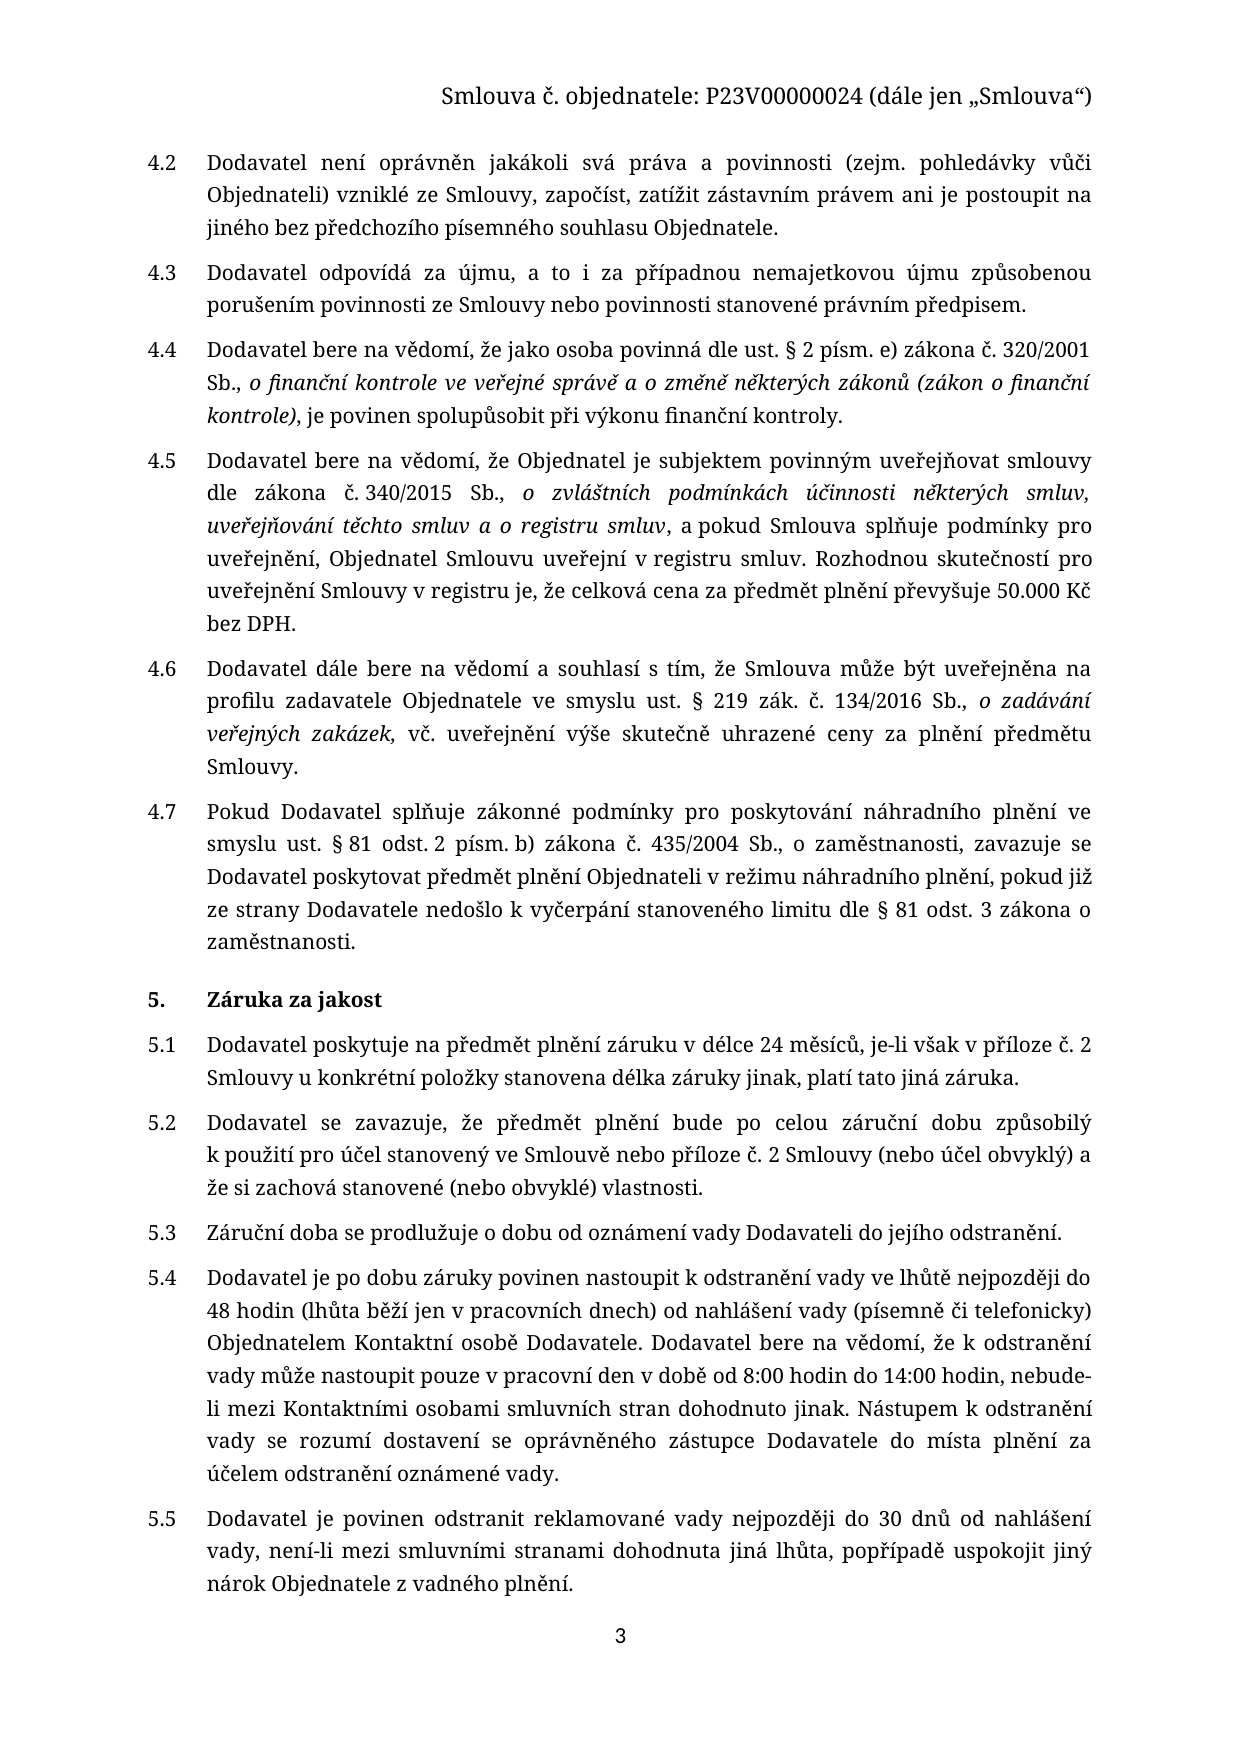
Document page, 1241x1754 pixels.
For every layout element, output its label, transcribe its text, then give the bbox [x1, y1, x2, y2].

list Dodavatel poskytuje na předmět plnění záruku v délce 24 měsíců, je-li však v příloze č. 2 Smlouvy u konkrétní položky stanovena délka záruky jinak, platí tato jiná záruka. [148, 1030, 1093, 1091]
list Dodavatel se zavazuje, že předmět plnění bude po celou záruční dobu způsobilý k použití pro účel stanovený ve Smlouvě nebo příloze č. 2 Smlouvy (nebo účel obvyklý) a že si zachová stanovené (nebo obvyklé) vlastnosti. [148, 1108, 1093, 1201]
list Dodavatel bere na vědomí, že Objednatel je subjektem povinným uveřejňovat smlouvy dle zákona č. 340/2015 Sb., o zvláštních podmínkách účinnosti některých smluv, uveřejňování těchto smluv a o registru smluv, a pokud Smlouva splňuje podmínky pro uveřejnění, Objednatel Smlouvu uveřejní v registru smluv. Rozhodnou skutečností pro uveřejnění Smlouvy v registru je, že celková cena za předmět plnění převyšuje 50.000 Kč bez DPH. [148, 446, 1093, 637]
list Dodavatel bere na vědomí, že jako osoba povinná dle ust. § 2 písm. e) zákona č. 320/2001 Sb., o finanční kontrole ve veřejné správě a o změně některých zákonů (zákon o finanční kontrole), je povinen spolupůsobit při výkonu finanční kontroly. [148, 336, 1093, 429]
list Pokud Dodavatel splňuje zákonné podmínky pro poskytování náhradního plnění ve smyslu ust. § 81 odst. 2 písm. b) zákona č. 435/2004 Sb., o zaměstnanosti, zavazuje se Dodavatel poskytovat předmět plnění Objednateli v režimu náhradního plnění, pokud již ze strany Dodavatele nedošlo k vyčerpání stanoveného limitu dle § 81 odst. 3 zákona o zaměstnanosti. [148, 797, 1093, 956]
list Záruka za jakost [148, 985, 1093, 1013]
list Záruční doba se prodlužuje o dobu od oznámení vady Dodavateli do jejího odstranění. [148, 1218, 1093, 1247]
list Dodavatel odpovídá za újmu, a to i za případnou nemajetkovou újmu způsobenou porušením povinnosti ze Smlouvy nebo povinnosti stanovené právním předpisem. [148, 258, 1093, 319]
list Dodavatel je povinen odstranit reklamované vady nejpozději do 30 dnů od nahlášení vady, není-li mezi smluvními stranami dohodnuta jiná lhůta, popřípadě uspokojit jiný nárok Objednatele z vadného plnění. [148, 1504, 1093, 1598]
list Dodavatel dále bere na vědomí a souhlasí s tím, že Smlouva může být uveřejněna na profilu zadavatele Objednatele ve smyslu ust. § 219 zák. č. 134/2016 Sb., o zadávání veřejných zakázek, vč. uveřejnění výše skutečně uhrazené ceny za plnění předmětu Smlouvy. [148, 654, 1093, 780]
list Dodavatel není oprávněn jakákoli svá práva a povinnosti (zejm. pohledávky vůči Objednateli) vzniklé ze Smlouvy, započíst, zatížit zástavním právem ani je postoupit na jiného bez předchozího písemného souhlasu Objednatele. [148, 148, 1093, 241]
list Dodavatel je po dobu záruky povinen nastoupit k odstranění vady ve lhůtě nejpozději do 48 hodin (lhůta běží jen v pracovních dnech) od nahlášení vady (písemně či telefonicky) Objednatelem Kontaktní osobě Dodavatele. Dodavatel bere na vědomí, že k odstranění vady může nastoupit pouze v pracovní den v době od 8:00 hodin do 14:00 hodin, nebude-li mezi Kontaktními osobami smluvních stran dohodnuto jinak. Nástupem k odstranění vady se rozumí dostavení se oprávněného zástupce Dodavatele do místa plnění za účelem odstranění oznámené vady. [148, 1263, 1093, 1487]
